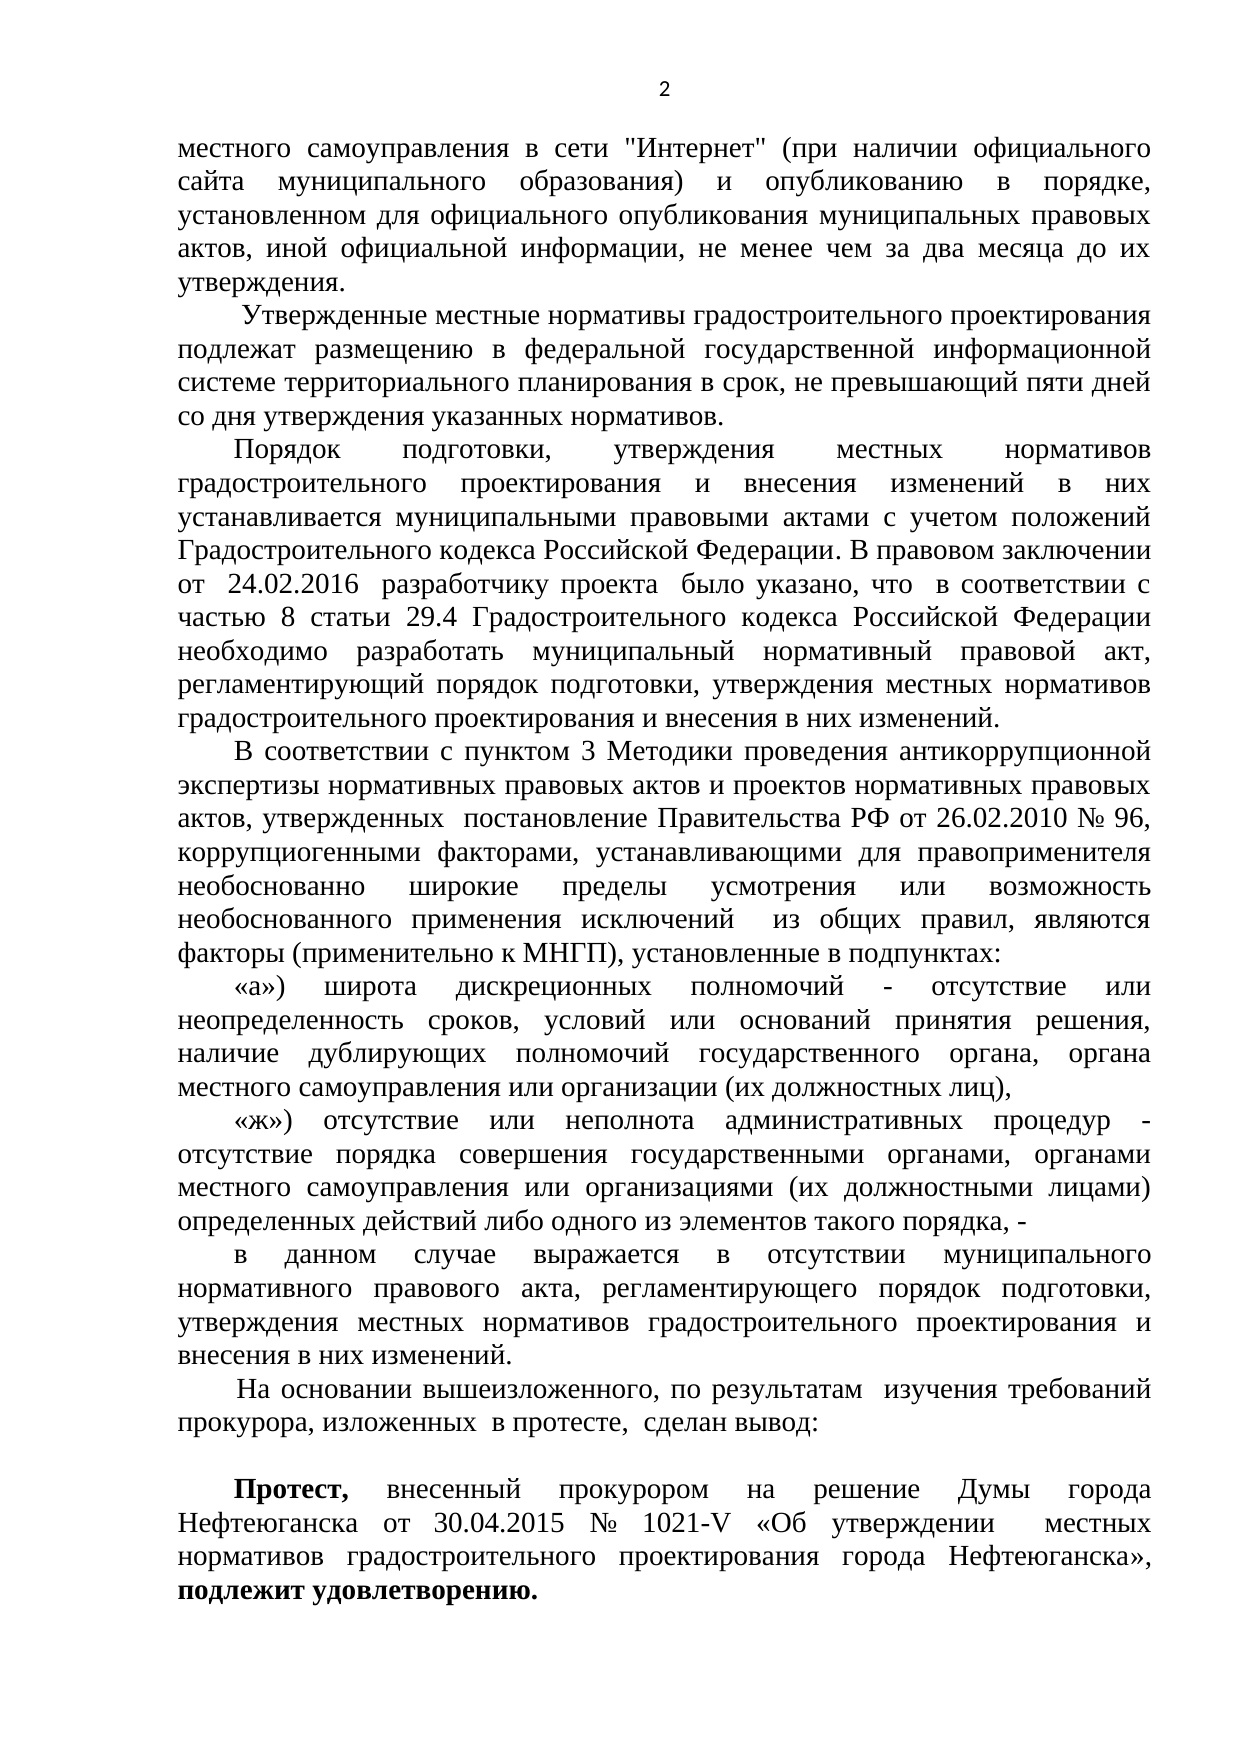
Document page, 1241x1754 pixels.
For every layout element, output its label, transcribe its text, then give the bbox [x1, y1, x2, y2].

text в данном случае выражается в отсутствии муниципального нормативного правового акта, регламентирующего порядок подготовки, утверждения местных нормативов градостроительного проектирования и внесения в них изменений. [177, 1237, 1152, 1371]
text В соответствии с пунктом 3 Методики проведения антикоррупционной экспертизы нормативных правовых актов и проектов нормативных правовых актов, утвержденных постановление Правительства РФ от 26.02.2010 № 96, коррупциогенными факторами, устанавливающими для правоприменителя необоснованно широкие пределы усмотрения или возможность необоснованного применения исключений из общих правил, являются факторы (применительно к МНГП), установленные в подпунктах: [177, 733, 1152, 968]
text На основании вышеизложенного, по результатам изучения требований прокурора, изложенных в протесте, сделан вывод: [177, 1371, 1152, 1438]
text «ж») отсутствие или неполнота административных процедур - отсутствие порядка совершения государственными органами, органами местного самоуправления или организациями (их должностными лицами) определенных действий либо одного из элементов такого порядка, - [177, 1102, 1152, 1237]
text «а») широта дискреционных полномочий - отсутствие или неопределенность сроков, условий или оснований принятия решения, наличие дублирующих полномочий государственного органа, органа местного самоуправления или организации (их должностных лиц), [177, 968, 1152, 1102]
text Протест, внесенный прокурором на решение Думы города Нефтеюганска от 30.04.2015 № 1021-V «Об утверждении местных нормативов градостроительного проектирования города Нефтеюганска», подлежит удовлетворению. [177, 1471, 1152, 1606]
list Порядок подготовки, утверждения местных нормативов градостроительного проектирования и внесения изменений в них устанавливается муниципальными правовыми актами с учетом положений Градостроительного кодекса Российской Федерации. В правовом заключении от 24.02.2016 разработчику проекта было указано, что в соответствии с частью 8 статьи 29.4 Градостроительного кодекса Российской Федерации необходимо разработать муниципальный нормативный правовой акт, регламентирующий порядок подготовки, утверждения местных нормативов градостроительного проектирования и внесения в них изменений. [177, 432, 1152, 733]
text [177, 130, 1152, 297]
text Утвержденные местные нормативы градостроительного проектирования подлежат размещению в федеральной государственной информационной системе территориального планирования в срок, не превышающий пяти дней со дня утверждения указанных нормативов. [177, 297, 1152, 432]
